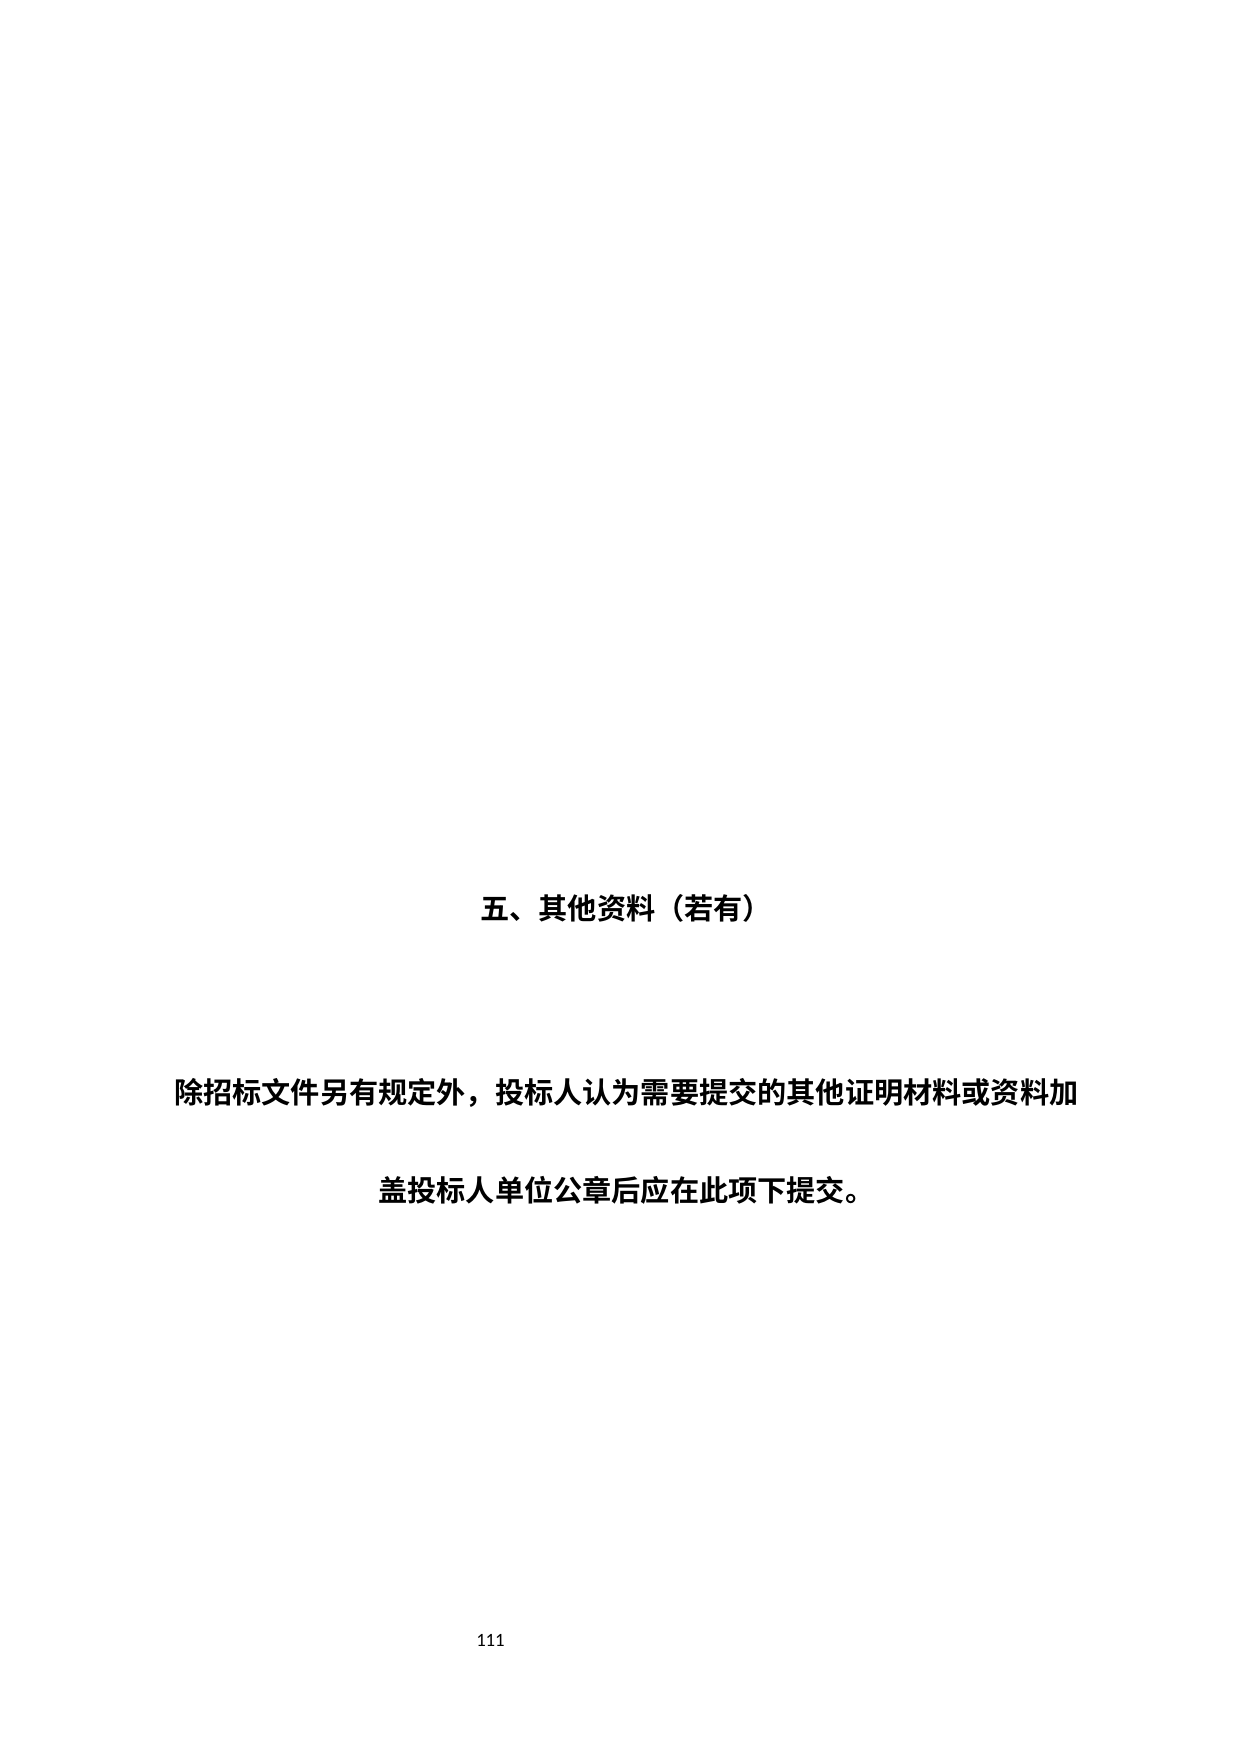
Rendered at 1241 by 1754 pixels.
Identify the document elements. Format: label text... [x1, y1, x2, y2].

text 除招标文件另有规定外，投标人认为需要提交的其他证明材料或资料加盖投标人单位公章后应在此项下提交。 [165, 1058, 1087, 1221]
text 五、其他资料（若有） [165, 874, 1087, 939]
